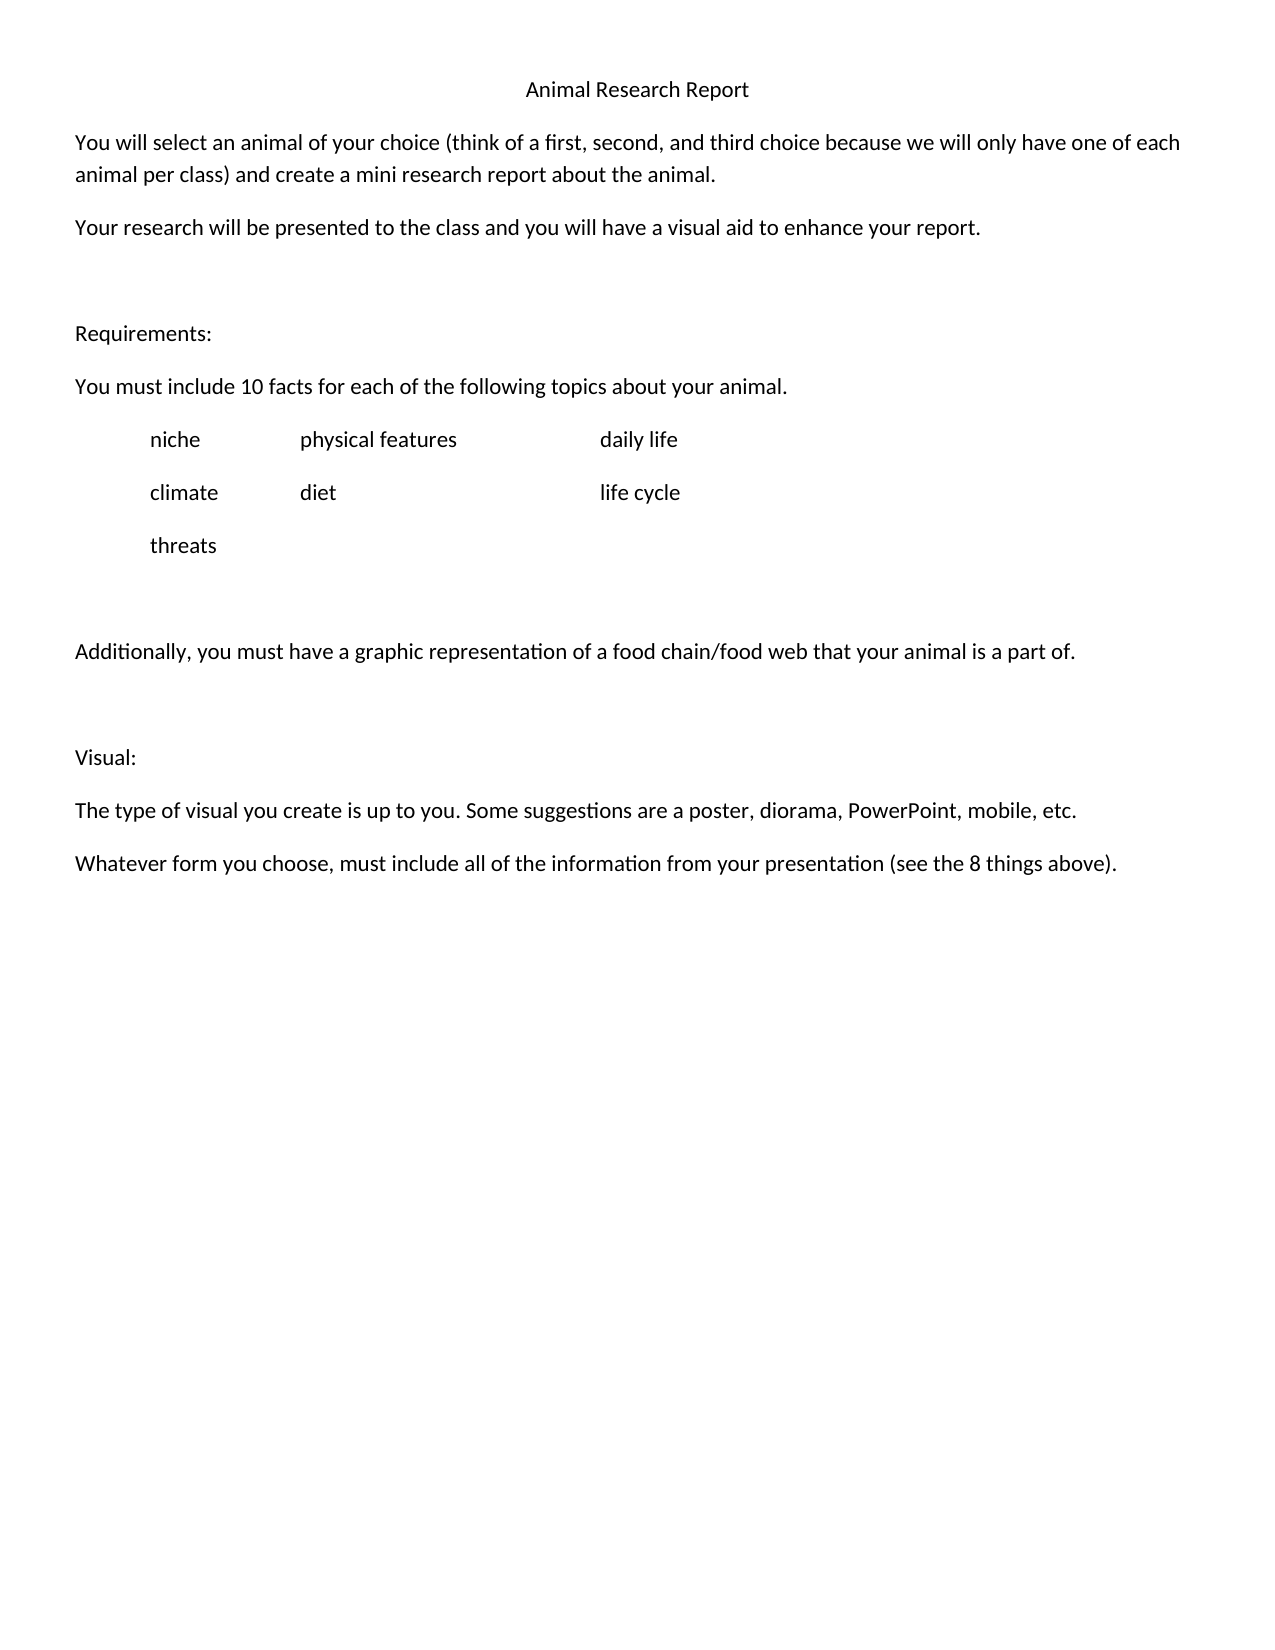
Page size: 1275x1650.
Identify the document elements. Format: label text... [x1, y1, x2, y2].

text niche physical features daily life [75, 425, 1200, 453]
text Animal Research Report [75, 75, 1200, 103]
text threats [75, 531, 1200, 559]
text You will select an animal of your choice (think of a first, second, and third choice because we will only have one of each animal per class) and create a mini research report about the animal. [75, 128, 1200, 188]
text You must include 10 facts for each of the following topics about your animal. [75, 372, 1200, 400]
text Your research will be presented to the class and you will have a visual aid to enhance your report. [75, 213, 1200, 241]
text climate diet life cycle [75, 478, 1200, 506]
text Whatever form you choose, must include all of the information from your presentation (see the 8 things above). [75, 849, 1200, 877]
text Additionally, you must have a graphic representation of a food chain/food web that your animal is a part of. [75, 637, 1200, 665]
text Visual: [75, 743, 1200, 771]
text The type of visual you create is up to you. Some suggestions are a poster, diorama, PowerPoint, mobile, etc. [75, 796, 1200, 824]
text Requirements: [75, 319, 1200, 347]
